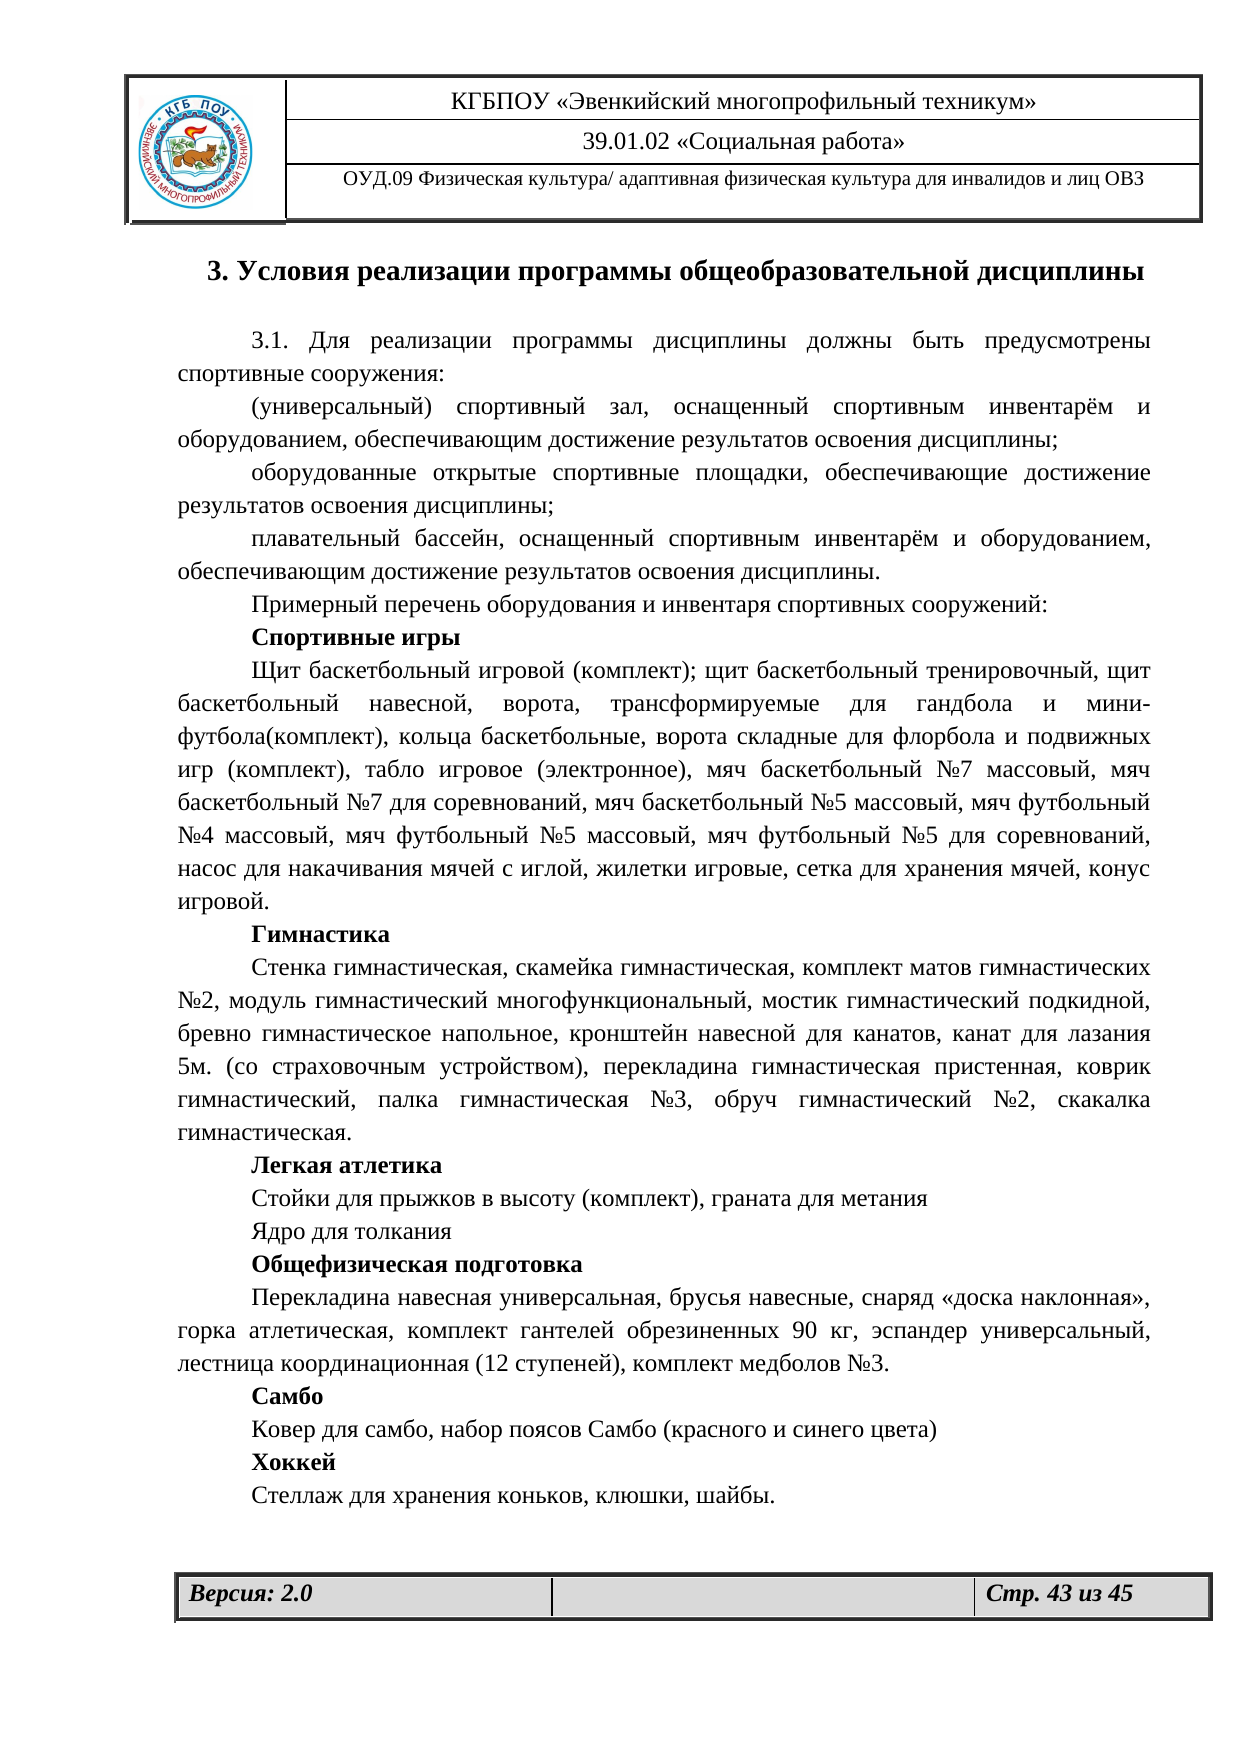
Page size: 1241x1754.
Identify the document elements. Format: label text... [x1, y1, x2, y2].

text Гимнастика [177, 919, 1152, 948]
text Легкая атлетика [177, 1150, 1152, 1179]
picture [138, 95, 253, 210]
text Щит баскетбольный игровой (комплект); щит баскетбольный тренировочный, щит баскетбольный навесной, ворота, трансформируемые для гандбола и мини-футбола(комплект), кольца баскетбольные, ворота складные для флорбола и подвижных игр (комплект), табло игровое (электронное), мяч баскетбольный №7 массовый, мяч баскетбольный №7 для соревнований, мяч баскетбольный №5 массовый, мяч футбольный №4 массовый, мяч футбольный №5 массовый, мяч футбольный №5 для соревнований, насос для накачивания мячей с иглой, жилетки игровые, сетка для хранения мячей, конус игровой. [177, 655, 1152, 915]
text Самбо [177, 1381, 1152, 1410]
text 3.1. Для реализации программы дисциплины должны быть предусмотрены спортивные сооружения: [177, 325, 1152, 387]
text Стенка гимнастическая, скамейка гимнастическая, комплект матов гимнастических №2, модуль гимнастический многофункциональный, мостик гимнастический подкидной, бревно гимнастическое напольное, кронштейн навесной для канатов, канат для лазания 5м. (со страховочным устройством), перекладина гимнастическая пристенная, коврик гимнастический, палка гимнастическая №3, обруч гимнастический №2, скакалка гимнастическая. [177, 952, 1152, 1146]
text Общефизическая подготовка [177, 1249, 1152, 1278]
subtitle 3. Условия реализации программы общеобразовательной дисциплины [177, 253, 1152, 287]
text оборудованные открытые спортивные площадки, обеспечивающие достижение результатов освоения дисциплины; [177, 457, 1152, 519]
text Перекладина навесная универсальная, брусья навесные, снаряд «доска наклонная», горка атлетическая, комплект гантелей обрезиненных 90 кг, эспандер универсальный, лестница координационная (12 ступеней), комплект медболов №3. [177, 1282, 1152, 1377]
text Ковер для самбо, набор поясов Самбо (красного и синего цвета) [177, 1414, 1152, 1443]
text Стеллаж для хранения коньков, клюшки, шайбы. [177, 1481, 1152, 1509]
text Стойки для прыжков в высоту (комплект), граната для метания [177, 1183, 1152, 1212]
picture [138, 95, 185, 143]
text плавательный бассейн, оснащенный спортивным инвентарём и оборудованием, обеспечивающим достижение результатов освоения дисциплины. [177, 523, 1152, 585]
text Примерный перечень оборудования и инвентаря спортивных сооружений: [177, 589, 1152, 618]
text Спортивные игры [177, 622, 1152, 651]
text Хоккей [177, 1447, 1152, 1476]
text (универсальный) спортивный зал, оснащенный спортивным инвентарём и оборудованием, обеспечивающим достижение результатов освоения дисциплины; [177, 391, 1152, 453]
text Ядро для толкания [177, 1216, 1152, 1245]
